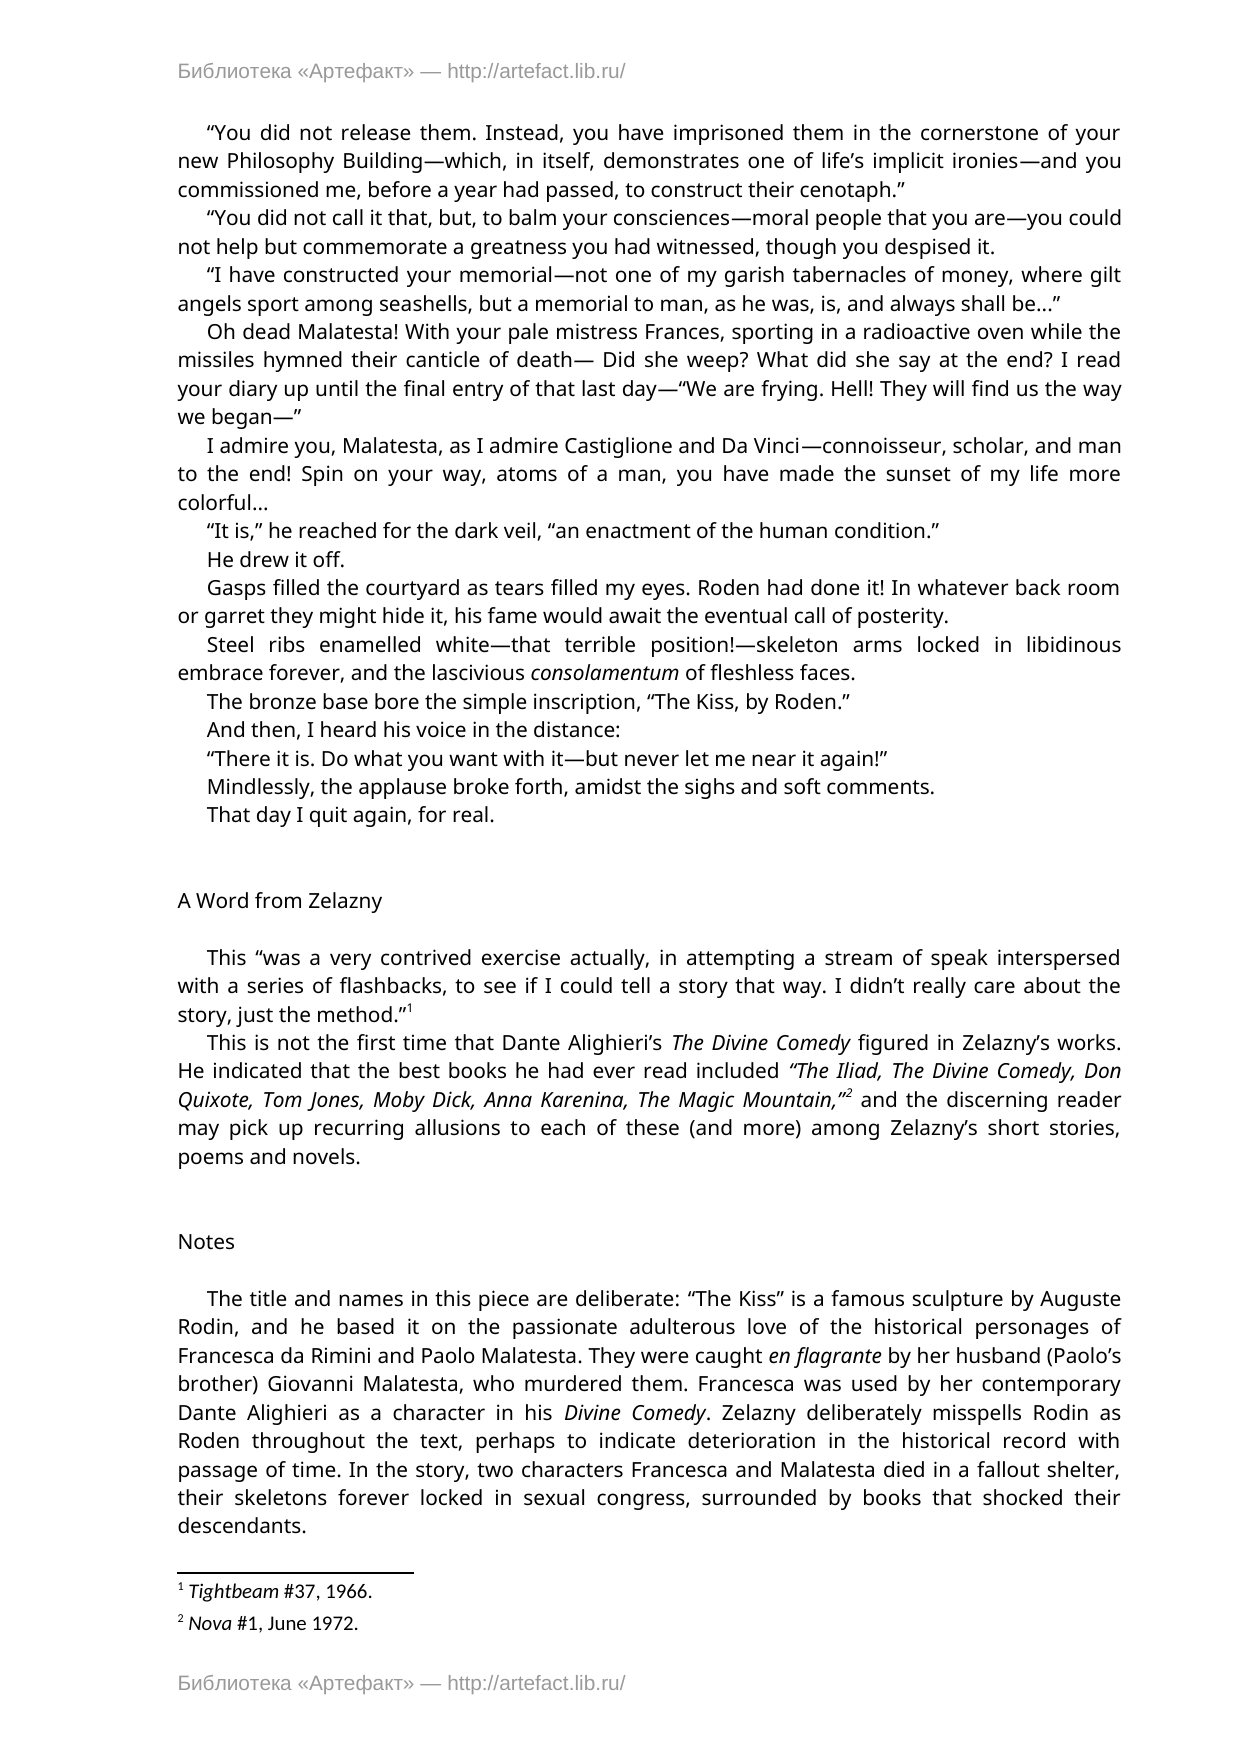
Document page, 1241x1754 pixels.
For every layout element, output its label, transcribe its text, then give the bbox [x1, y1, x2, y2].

text The title and names in this piece are deliberate: “The Kiss” is a famous sculpture by Auguste Rodin, and he based it on the passionate adulterous love of the historical personages of Francesca da Rimini and Paolo Malatesta. They were caught en flagrante by her husband (Paolo’s brother) Giovanni Malatesta, who murdered them. Francesca was used by her contemporary Dante Alighieri as a character in his Divine Comedy. Zelazny deliberately misspells Rodin as Roden throughout the text, perhaps to indicate deterioration in the historical record with passage of time. In the story, two characters Francesca and Malatesta died in a fallout shelter, their skeletons forever locked in sexual congress, surrounded by books that shocked their descendants. [177, 1284, 1122, 1540]
text Oh dead Malatesta! With your pale mistress Frances, sporting in a radioactive oven while the missiles hymned their canticle of death⁠— Did she weep? What did she say at the end? I read your diary up until the final entry of that last day⁠—“We are frying. Hell! They will find us the way we began⁠—” [177, 317, 1122, 431]
text This “was a very contrived exercise actually, in attempting a stream of speak interspersed with a series of flashbacks, to see if I could tell a story that way. I didn’t really care about the story, just the method.” [177, 943, 1122, 1028]
text “I have constructed your memorial⁠—not one of my garish tabernacles of money, where gilt angels sport among seashells, but a memorial to man, as he was, is, and always shall be...” [177, 260, 1122, 317]
text He drew it off. [177, 545, 1122, 573]
text I admire you, Malatesta, as I admire Castiglione and Da Vinci⁠—connoisseur, scholar, and man to the end! Spin on your way, atoms of a man, you have made the sunset of my life more colorful... [177, 431, 1122, 516]
text “You did not call it that, but, to balm your consciences⁠—moral people that you are⁠—you could not help but commemorate a greatness you had witnessed, though you despised it. [177, 203, 1122, 260]
text Steel ribs enamelled white⁠—that terrible position!⁠—skeleton arms locked in libidinous embrace forever, and the lascivious consolamentum of fleshless faces. [177, 630, 1122, 687]
text “It is,” he reached for the dark veil, “an enactment of the human condition.” [177, 516, 1122, 545]
text Notes [177, 1227, 1122, 1256]
text And then, I heard his voice in the distance: [177, 715, 1122, 744]
text This is not the first time that Dante Alighieri’s The Divine Comedy figured in Zelazny’s works. He indicated that the best books he had ever read included “The Iliad, The Divine Comedy, Don Quixote, Tom Jones, Moby Dick, Anna Karenina, The Magic Mountain,” and the discerning reader may pick up recurring allusions to each of these (and more) among Zelazny’s short stories, poems and novels. [177, 1028, 1122, 1170]
text A Word from Zelazny [177, 886, 1122, 914]
text “There it is. Do what you want with it⁠—but never let me near it again!” [177, 744, 1122, 772]
text “You did not release them. Instead, you have imprisoned them in the cornerstone of your new Philosophy Building⁠—which, in itself, demonstrates one of life’s implicit ironies⁠—and you commissioned me, before a year had passed, to construct their cenotaph.” [177, 118, 1122, 203]
text That day I quit again, for real. [177, 801, 1122, 829]
text Mindlessly, the applause broke forth, amidst the sighs and soft comments. [177, 772, 1122, 801]
text Gasps filled the courtyard as tears filled my eyes. Roden had done it! In whatever back room or garret they might hide it, his fame would await the eventual call of posterity. [177, 573, 1122, 630]
text The bronze base bore the simple inscription, “The Kiss, by Roden.” [177, 687, 1122, 715]
